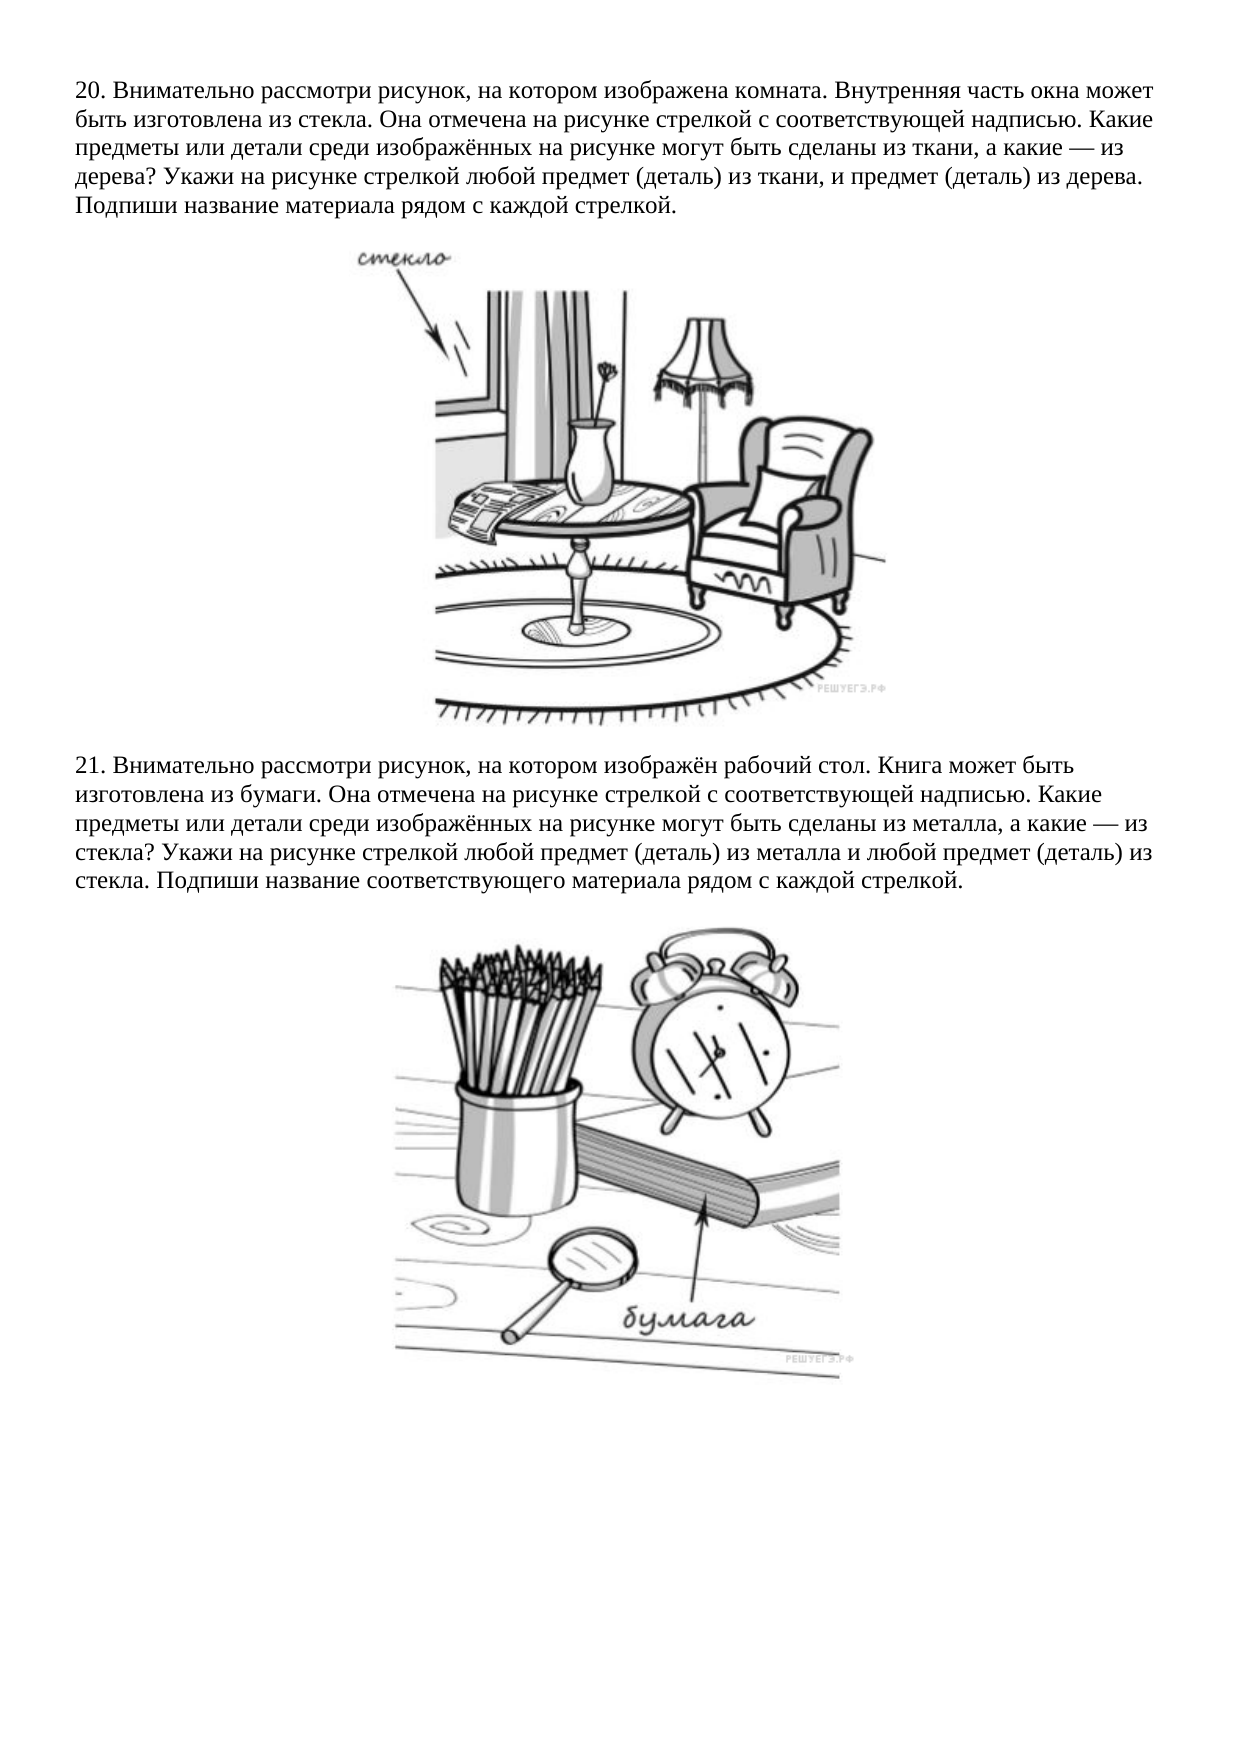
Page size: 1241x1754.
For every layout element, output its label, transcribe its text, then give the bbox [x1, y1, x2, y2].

text 21. Внимательно рассмотри рисунок, на котором изображён рабочий стол. Книга может быть изготовлена из бумаги. Она отмечена на рисунке стрелкой с соответствующей надписью. Какие предметы или детали среди изображённых на рисунке могут быть сделаны из металла, а какие — из стекла? Укажи на рисунке стрелкой любой предмет (деталь) из металла и любой предмет (деталь) из стекла. Подпиши название соответствующего материала рядом с каждой стрелкой. [75, 751, 1165, 894]
picture [348, 239, 892, 730]
picture [380, 915, 860, 1398]
text 20. Внимательно рассмотри рисунок, на котором изображена комната. Внутренняя часть окна может быть изготовлена из стекла. Она отмечена на рисунке стрелкой с соответствующей надписью. Какие предметы или детали среди изображённых на рисунке могут быть сделаны из ткани, а какие — из дерева? Укажи на рисунке стрелкой любой предмет (деталь) из ткани, и предмет (деталь) из дерева. Подпиши название материала рядом с каждой стрелкой. [75, 75, 1165, 219]
